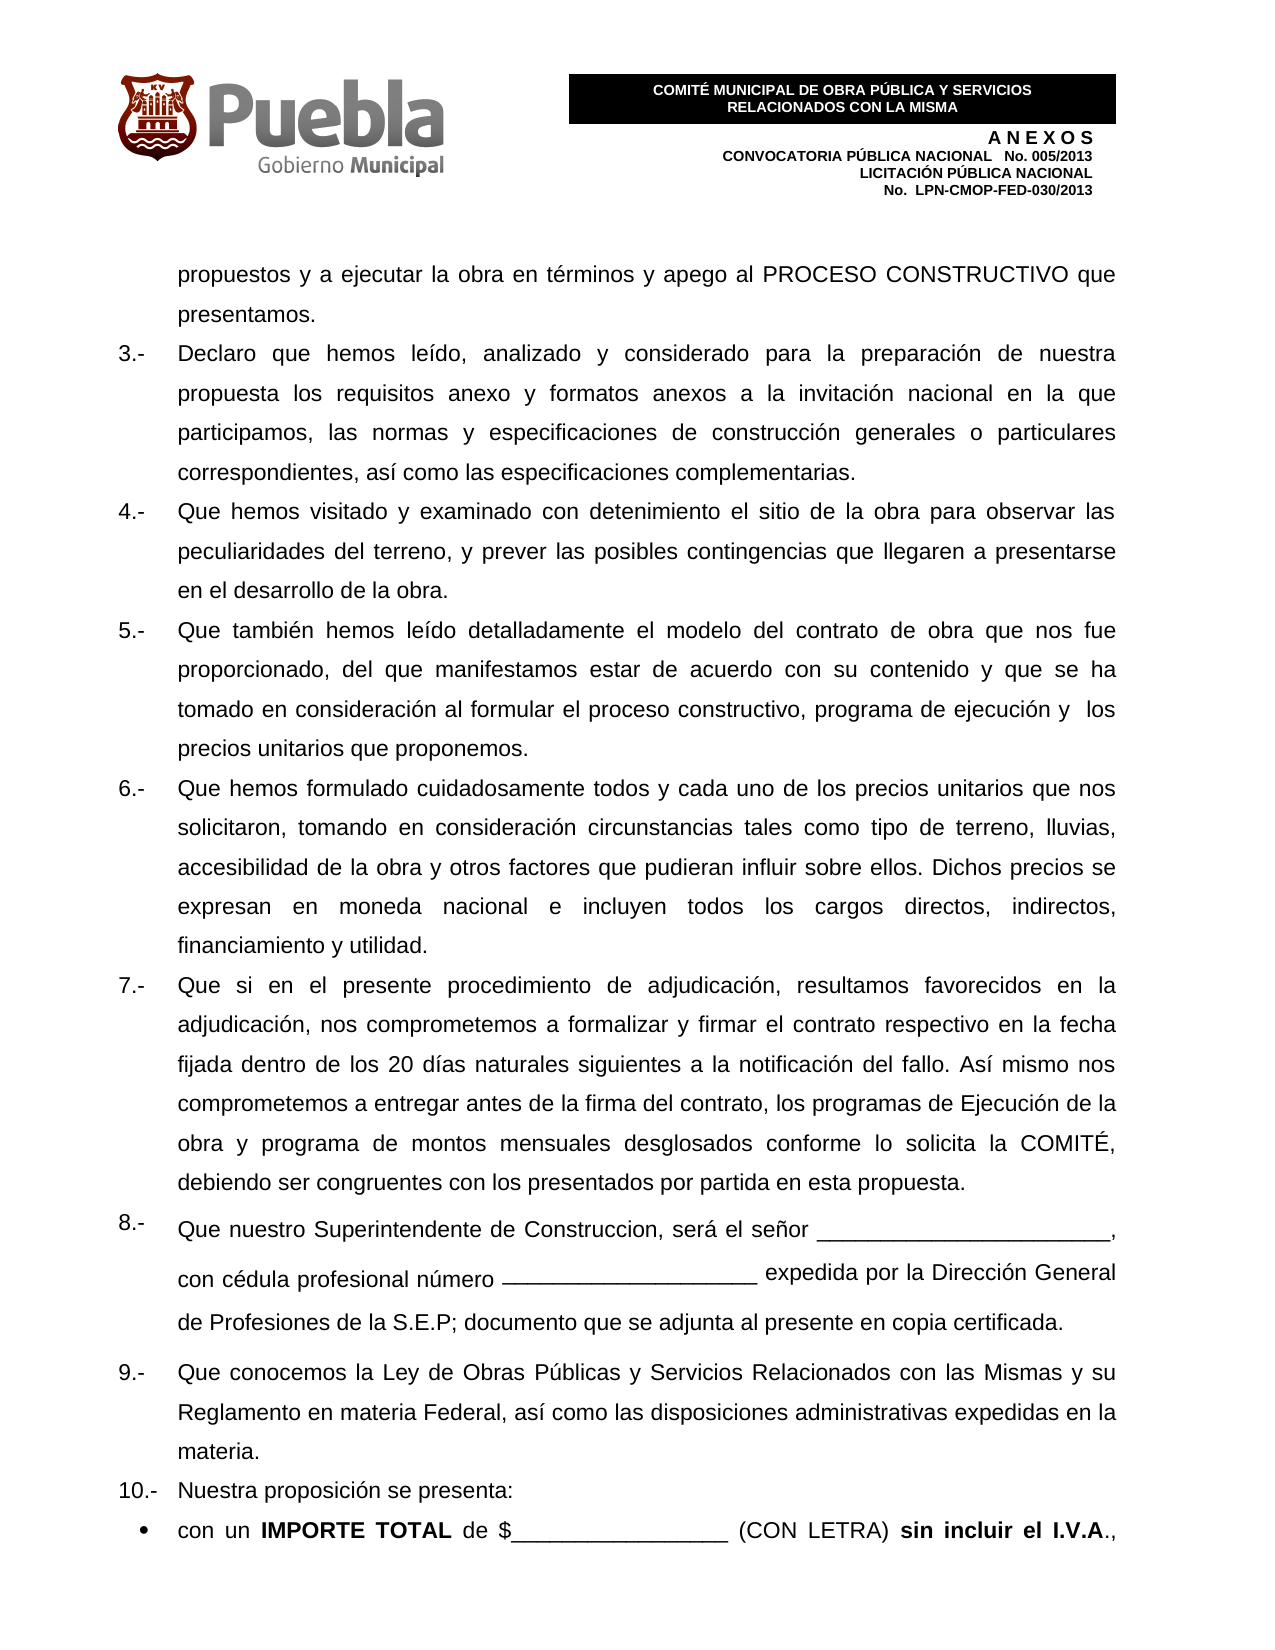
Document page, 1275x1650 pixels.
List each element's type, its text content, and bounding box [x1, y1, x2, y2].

text 6.- Que hemos formulado cuidadosamente todos y cada uno de los precios unitarios que nos solicitaron, tomando en consideración circunstancias tales como tipo de terreno, lluvias, accesibilidad de la obra y otros factores que pudieran influir sobre ellos. Dichos precios se expresan en moneda nacional e incluyen todos los cargos directos, indirectos, financiamiento y utilidad. [118, 774, 1117, 959]
text 9.- Que conocemos la Ley de Obras Públicas y Servicios Relacionados con las Mismas y su Reglamento en materia Federal, así como las disposiciones administrativas expedidas en la materia. [118, 1359, 1117, 1464]
text 5.- Que también hemos leído detalladamente el modelo del contrato de obra que nos fue proporcionado, del que manifestamos estar de acuerdo con su contenido y que se ha tomado en consideración al formular el proceso constructivo, programa de ejecución y los precios unitarios que proponemos. [118, 617, 1117, 761]
text 4.- Que hemos visitado y examinado con detenimiento el sitio de la obra para observar las peculiaridades del terreno, y prever las posibles contingencias que llegaren a presentarse en el desarrollo de la obra. [118, 498, 1117, 603]
text 8.- Que nuestro Superintendente de Construccion, será el señor _______________________, con cédula profesional número ____________________ expedida por la Dirección General de Profesiones de la S.E.P; documento que se adjunta al presente en copia certificada. [118, 1209, 1117, 1342]
text 3.- Declaro que hemos leído, analizado y considerado para la preparación de nuestra propuesta los requisitos anexo y formatos anexos a la invitación nacional en la que participamos, las normas y especificaciones de construcción generales o particulares correspondientes, así como las especificaciones complementarias. [118, 340, 1117, 485]
text 7.- Que si en el presente procedimiento de adjudicación, resultamos favorecidos en la adjudicación, nos comprometemos a formalizar y firmar el contrato respectivo en la fecha fijada dentro de los 20 días naturales siguientes a la notificación del fallo. Así mismo nos comprometemos a entregar antes de la firma del contrato, los programas de Ejecución de la obra y programa de montos mensuales desglosados conforme lo solicita la COMITÉ, debiendo ser congruentes con los presentados por partida en esta propuesta. [118, 972, 1117, 1196]
picture [118, 73, 444, 177]
text 10.- Nuestra proposición se presenta: [118, 1477, 1117, 1504]
list con un IMPORTE TOTAL de $_________________ (CON LETRA) sin incluir el I.V.A., cuyo desglose y resumen aparecen en el “Catálogo de Conceptos”. [140, 1517, 1117, 1543]
